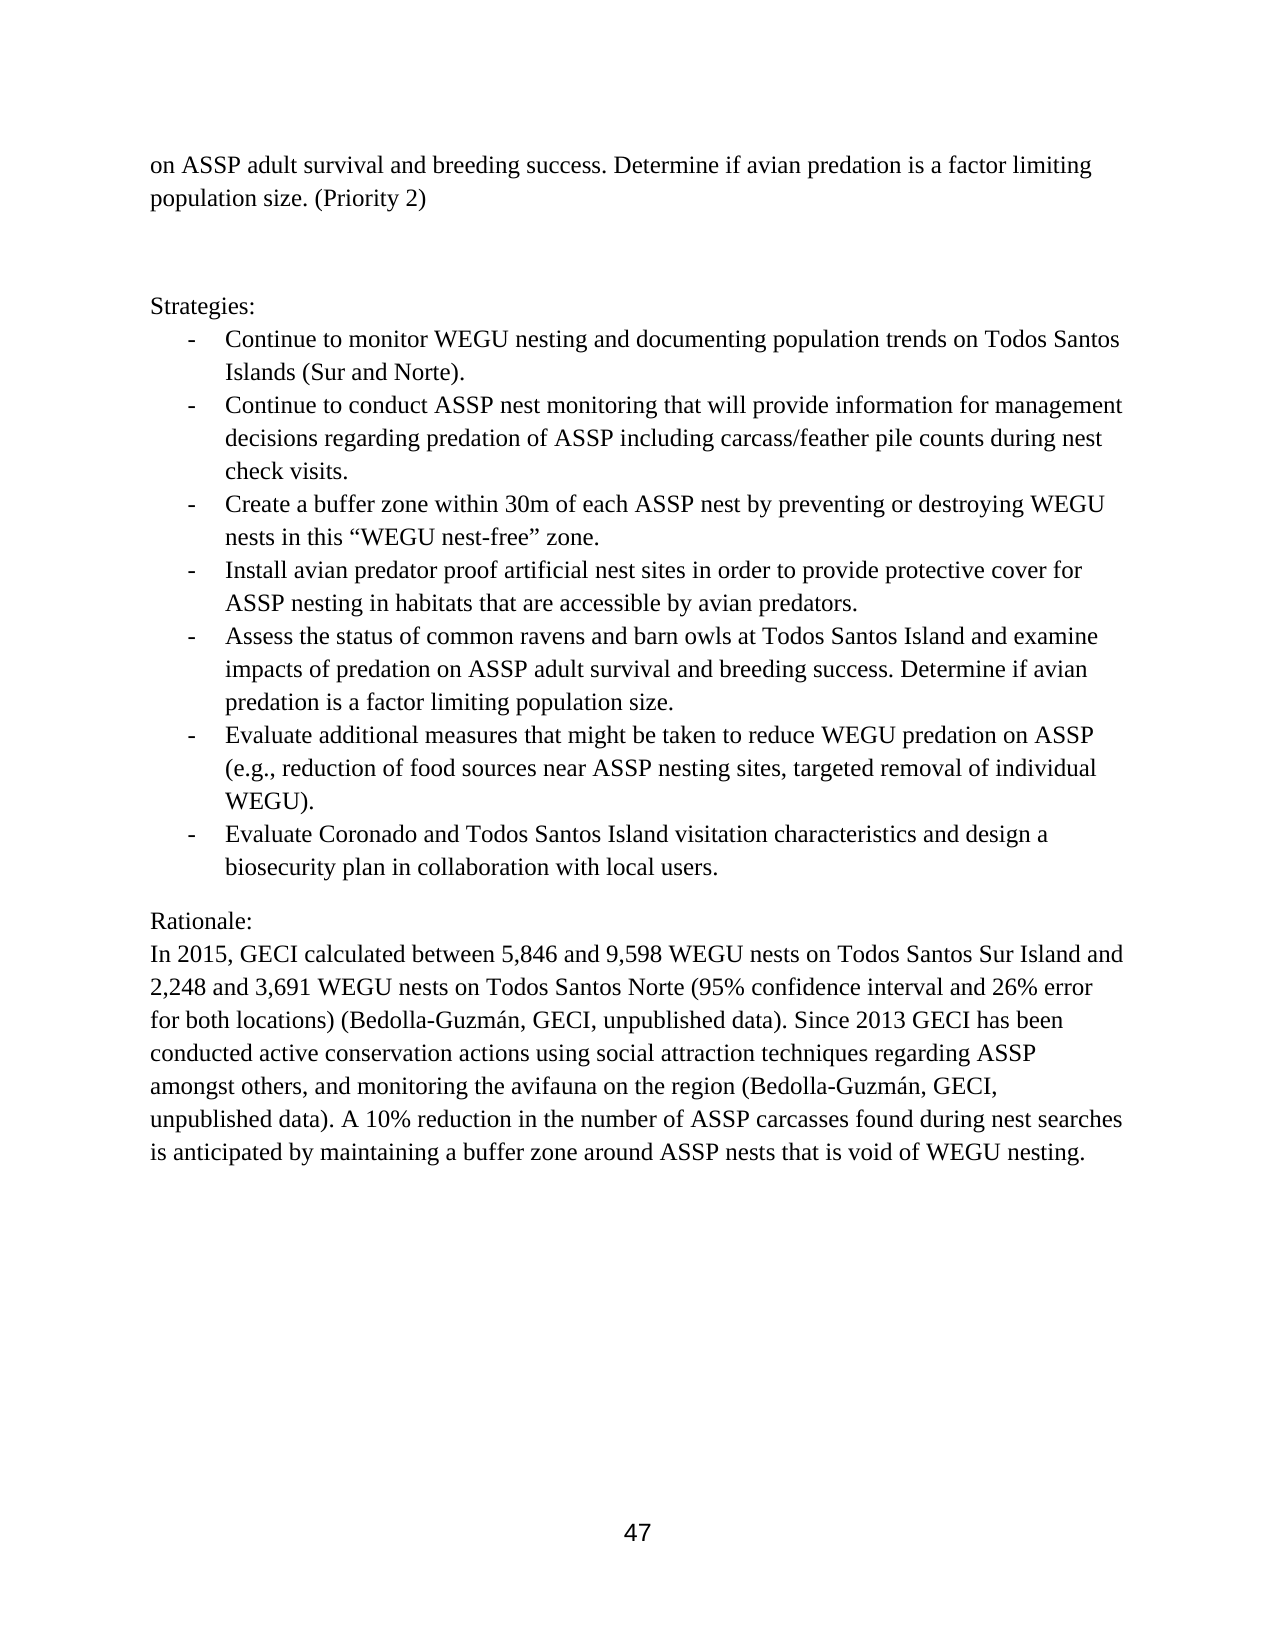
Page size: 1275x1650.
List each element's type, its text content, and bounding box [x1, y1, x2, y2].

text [150, 150, 1125, 212]
list Continue to conduct ASSP nest monitoring that will provide information for management decisions regarding predation of ASSP including carcass/feather pile counts during nest check visits. [187, 390, 1125, 484]
text Rationale: [150, 906, 1125, 935]
list Create a buffer zone within 30m of each ASSP nest by preventing or destroying WEGU nests in this “WEGU nest-free” zone. [187, 489, 1125, 551]
text In 2015, GECI calculated between 5,846 and 9,598 WEGU nests on Todos Santos Sur Island and 2,248 and 3,691 WEGU nests on Todos Santos Norte (95% confidence interval and 26% error for both locations) (Bedolla-Guzmán, GECI, unpublished data). Since 2013 GECI has been conducted active conservation actions using social attraction techniques regarding ASSP amongst others, and monitoring the avifauna on the region (Bedolla-Guzmán, GECI, unpublished data). A 10% reduction in the number of ASSP carcasses found during nest searches is anticipated by maintaining a buffer zone around ASSP nests that is void of WEGU nesting. [150, 939, 1125, 1166]
text Strategies: [150, 291, 1125, 319]
list Evaluate Coronado and Todos Santos Island visitation characteristics and design a biosecurity plan in collaboration with local users. [187, 819, 1125, 881]
list Install avian predator proof artificial nest sites in order to provide protective cover for ASSP nesting in habitats that are accessible by avian predators. [187, 555, 1125, 617]
list Evaluate additional measures that might be taken to reduce WEGU predation on ASSP (e.g., reduction of food sources near ASSP nesting sites, targeted removal of individual WEGU). [187, 720, 1125, 815]
list Continue to monitor WEGU nesting and documenting population trends on Todos Santos Islands (Sur and Norte). [187, 324, 1125, 386]
list Assess the status of common ravens and barn owls at Todos Santos Island and examine impacts of predation on ASSP adult survival and breeding success. Determine if avian predation is a factor limiting population size. [187, 621, 1125, 716]
